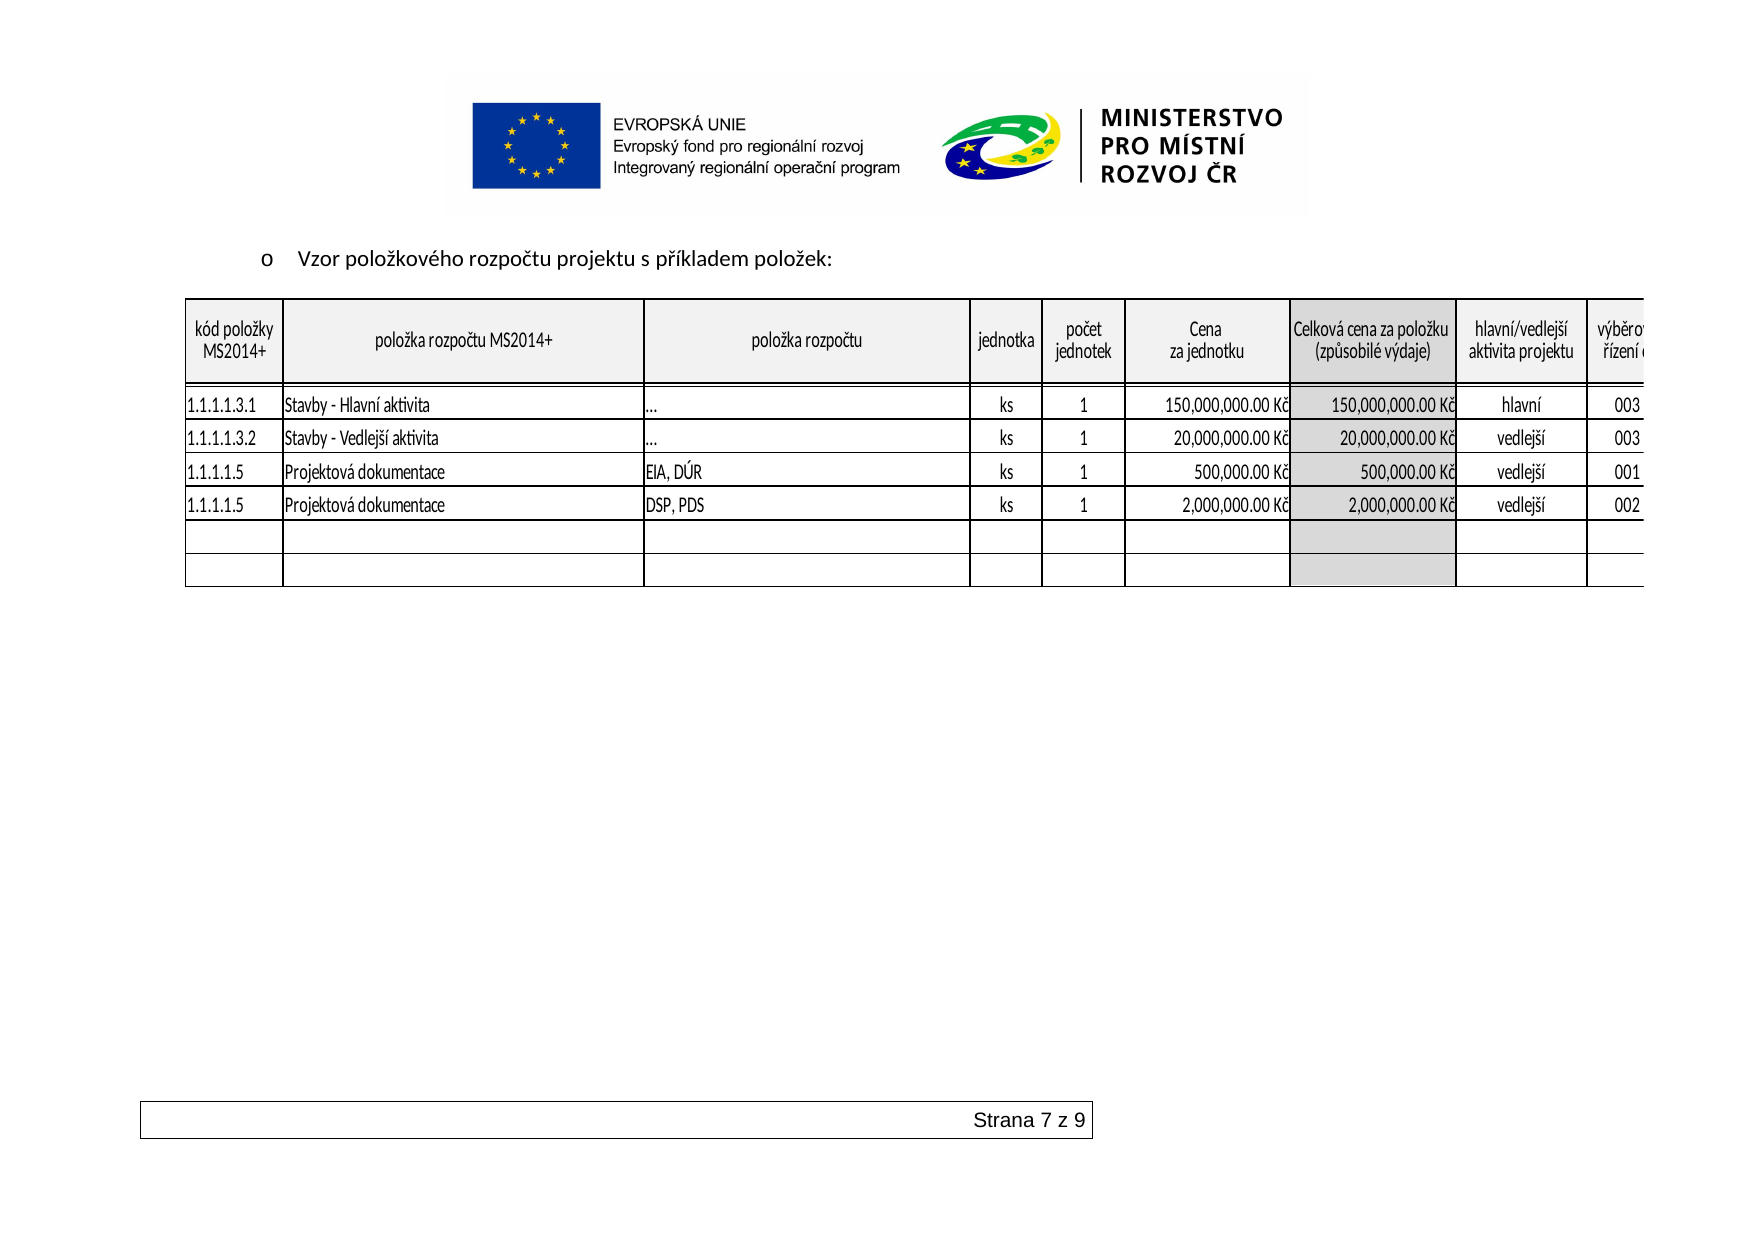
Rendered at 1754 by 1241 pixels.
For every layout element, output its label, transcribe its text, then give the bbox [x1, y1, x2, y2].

list Vzor položkového rozpočtu projektu s příkladem položek: [260, 244, 1606, 274]
picture [444, 73, 1310, 217]
